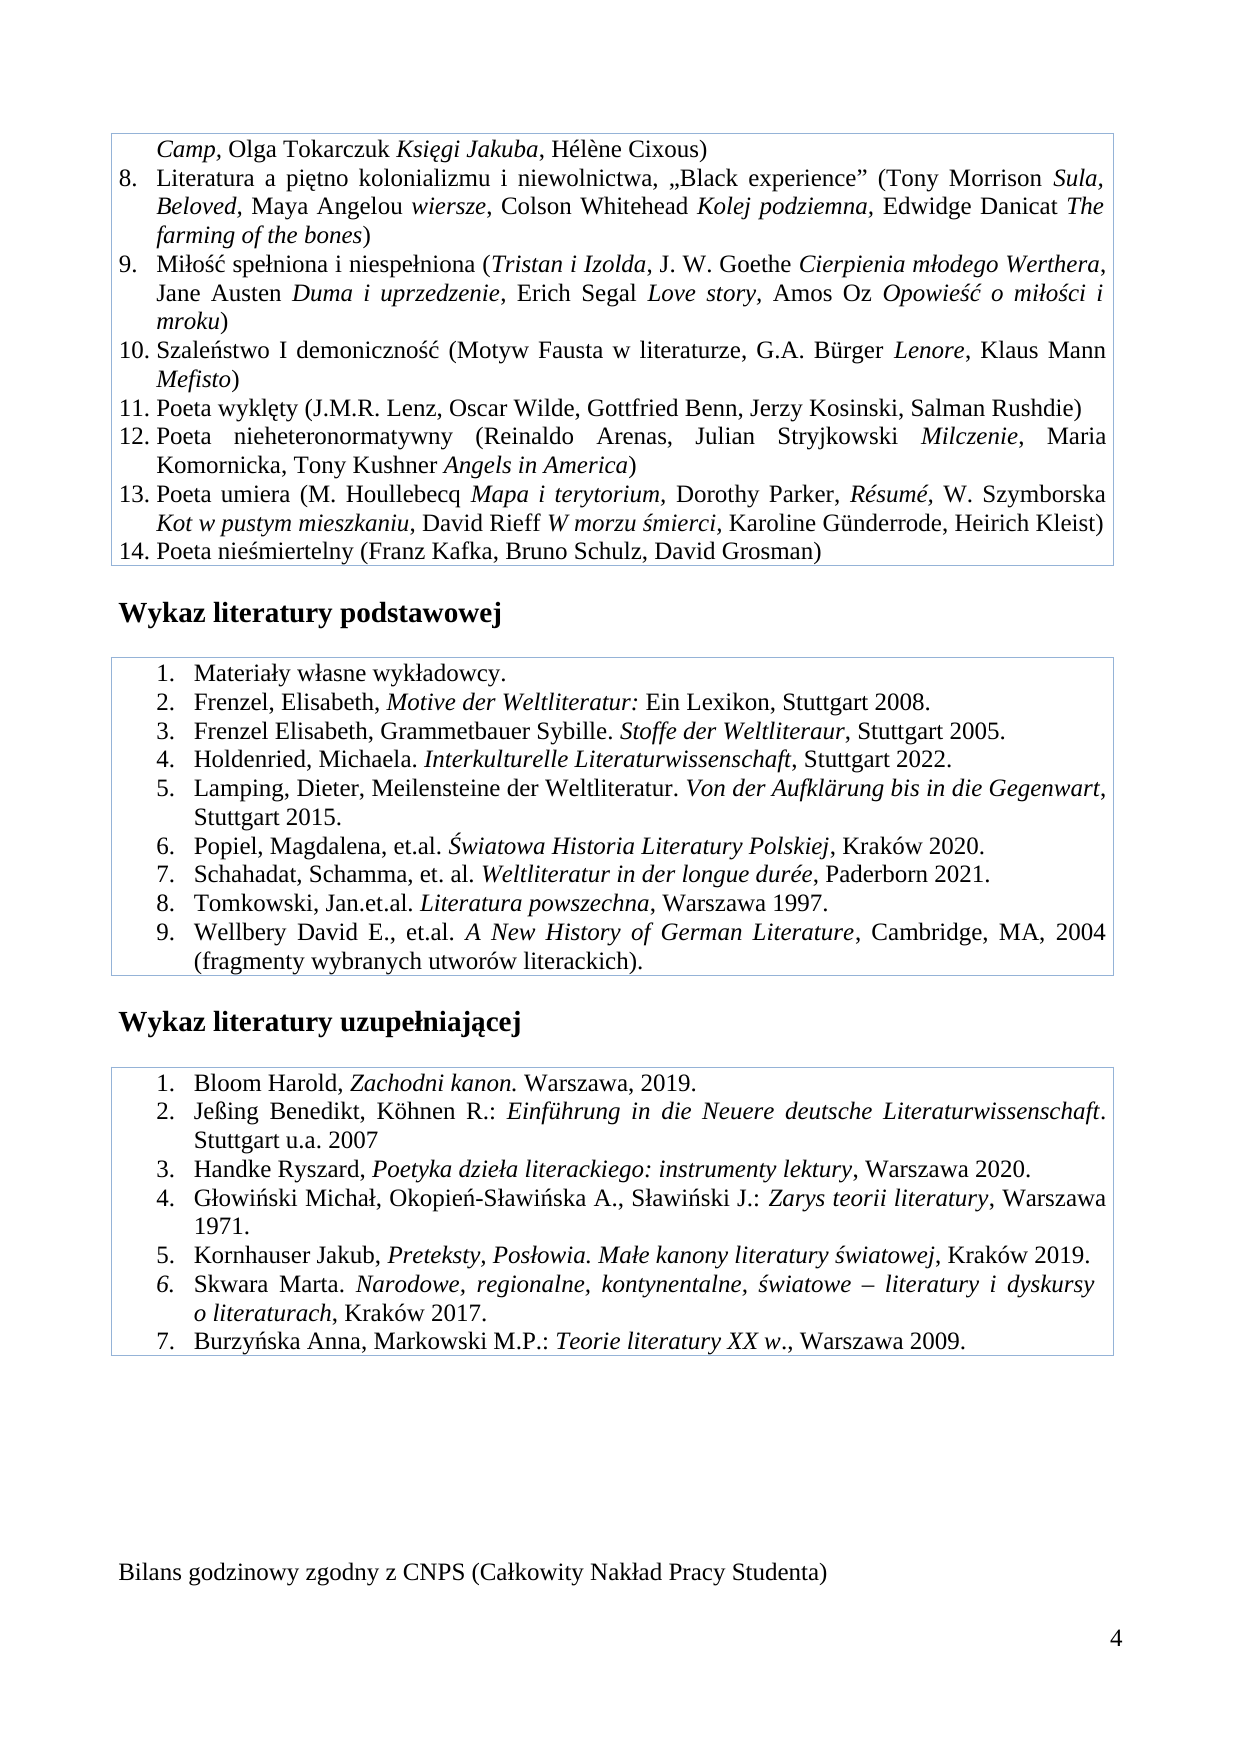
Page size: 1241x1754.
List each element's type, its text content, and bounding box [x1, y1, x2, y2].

table_header Materiały własne wykładowcy. Frenzel, Elisabeth, Motive der Weltliteratur: Ein Lexikon, Stuttgart 2008. Frenzel Elisabeth, Grammetbauer Sybille. Stoffe der Weltliteraur, Stuttgart 2005. Holdenried, Michaela. Interkulturelle Literaturwissenschaft, Stuttgart 2022. Lamping, Dieter, Meilensteine der Weltliteratur. Von der Aufklärung bis in die Gegenwart, Stuttgart 2015. Popiel, Magdalena, et.al. Światowa Historia Literatury Polskiej, Kraków 2020. Schahadat, Schamma, et. al. Weltliteratur in der longue durée, Paderborn 2021. Tomkowski, Jan.et.al. Literatura powszechna, Warszawa 1997. Wellbery David E., et.al. A New History of German Literature, Cambridge, MA, 2004 (fragmenty wybranych utworów literackich). [112, 658, 1113, 974]
table_header Bloom Harold, Zachodni kanon. Warszawa, 2019. Jeßing Benedikt, Köhnen R.: Einführung in die Neuere deutsche Literaturwissenschaft. Stuttgart u.a. 2007 Handke Ryszard, Poetyka dzieła literackiego: instrumenty lektury, Warszawa 2020. Głowiński Michał, Okopień-Sławińska A., Sławiński J.: Zarys teorii literatury, Warszawa 1971. Kornhauser Jakub, Preteksty, Posłowia. Małe kanony literatury światowej, Kraków 2019. Skwara Marta. Narodowe, regionalne, kontynentalne, światowe – literatury i dyskursy o literaturach, Kraków 2017. Burzyńska Anna, Markowski M.P.: Teorie literatury XX w., Warszawa 2009. [112, 1068, 1113, 1355]
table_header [112, 134, 1113, 565]
text Wykaz literatury podstawowej [118, 595, 1122, 628]
text Bilans godzinowy zgodny z CNPS (Całkowity Nakład Pracy Studenta) [118, 1557, 1122, 1586]
text Wykaz literatury uzupełniającej [118, 1004, 1122, 1038]
